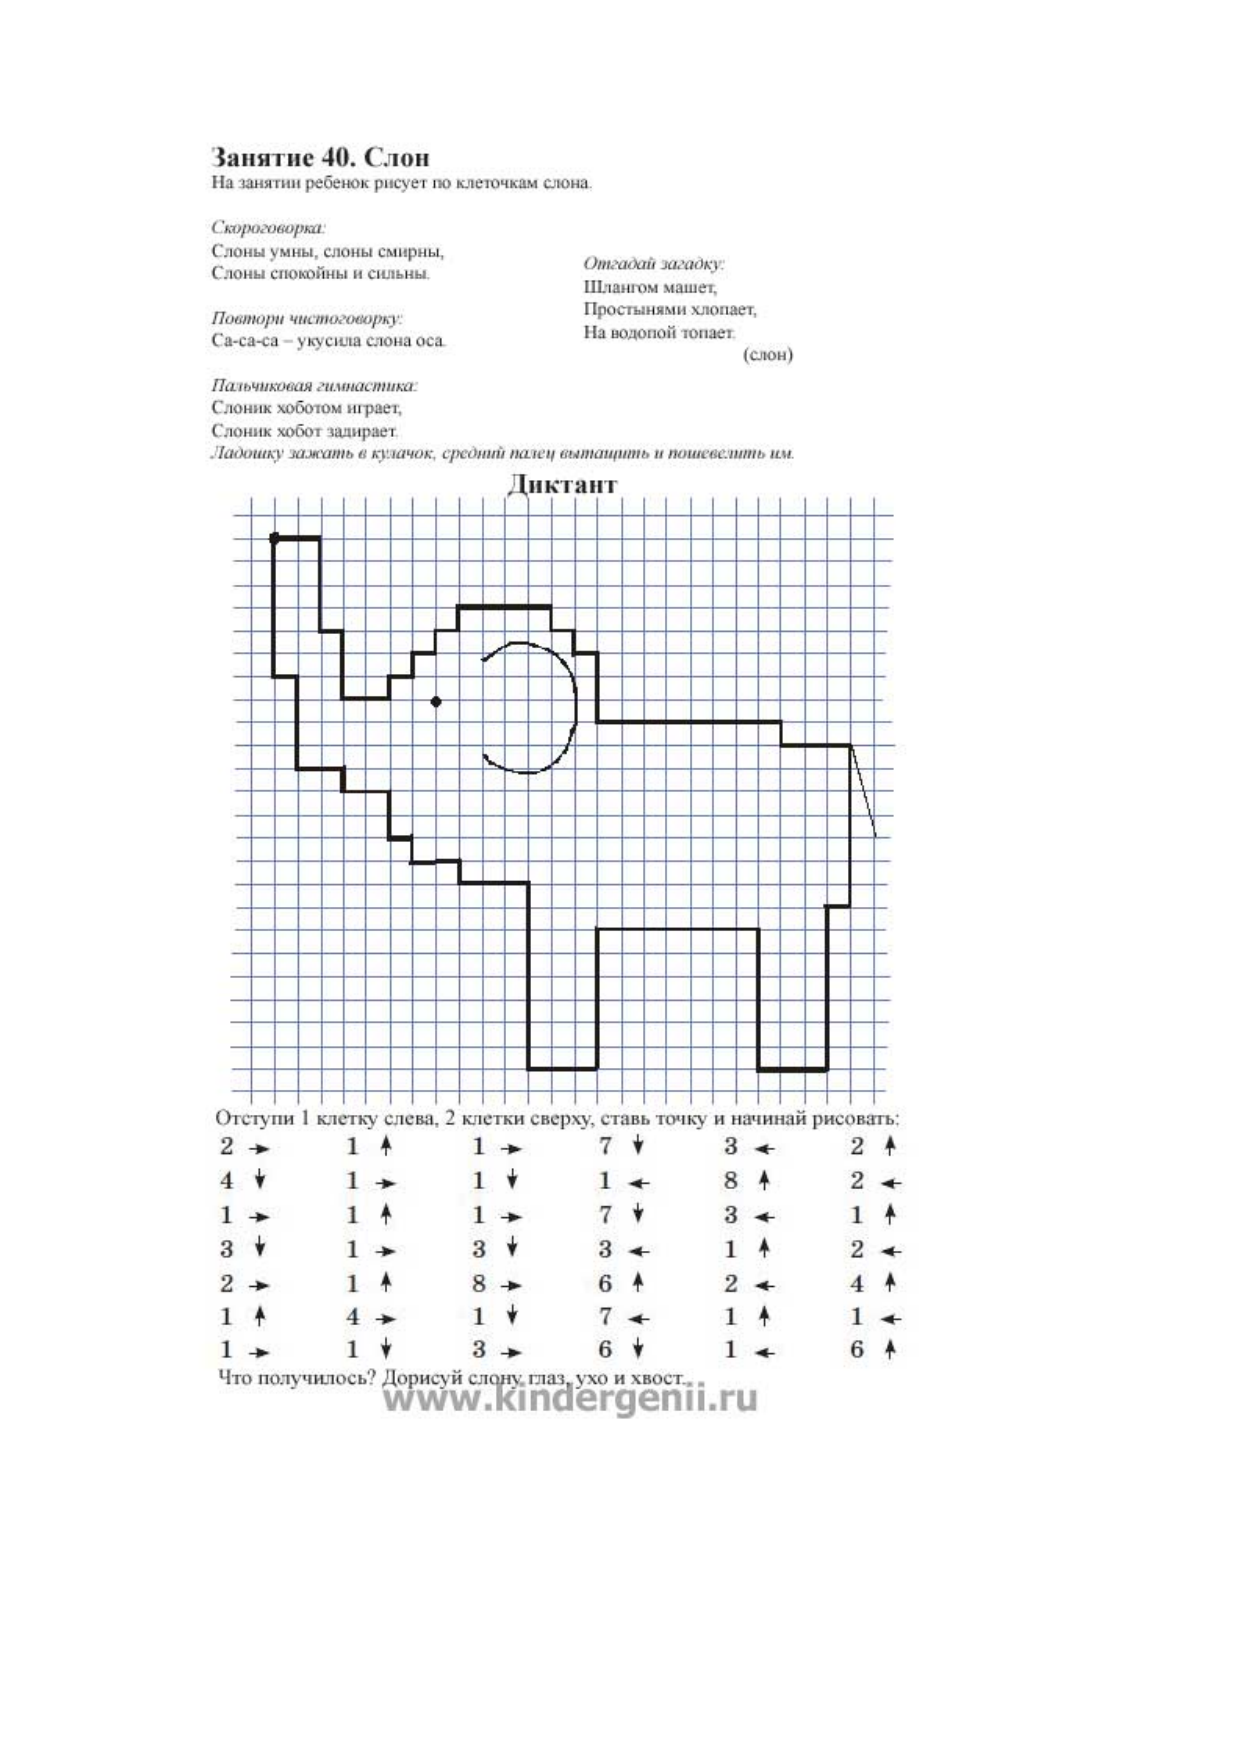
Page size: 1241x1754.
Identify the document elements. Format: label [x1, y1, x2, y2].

picture [118, 118, 1004, 1447]
